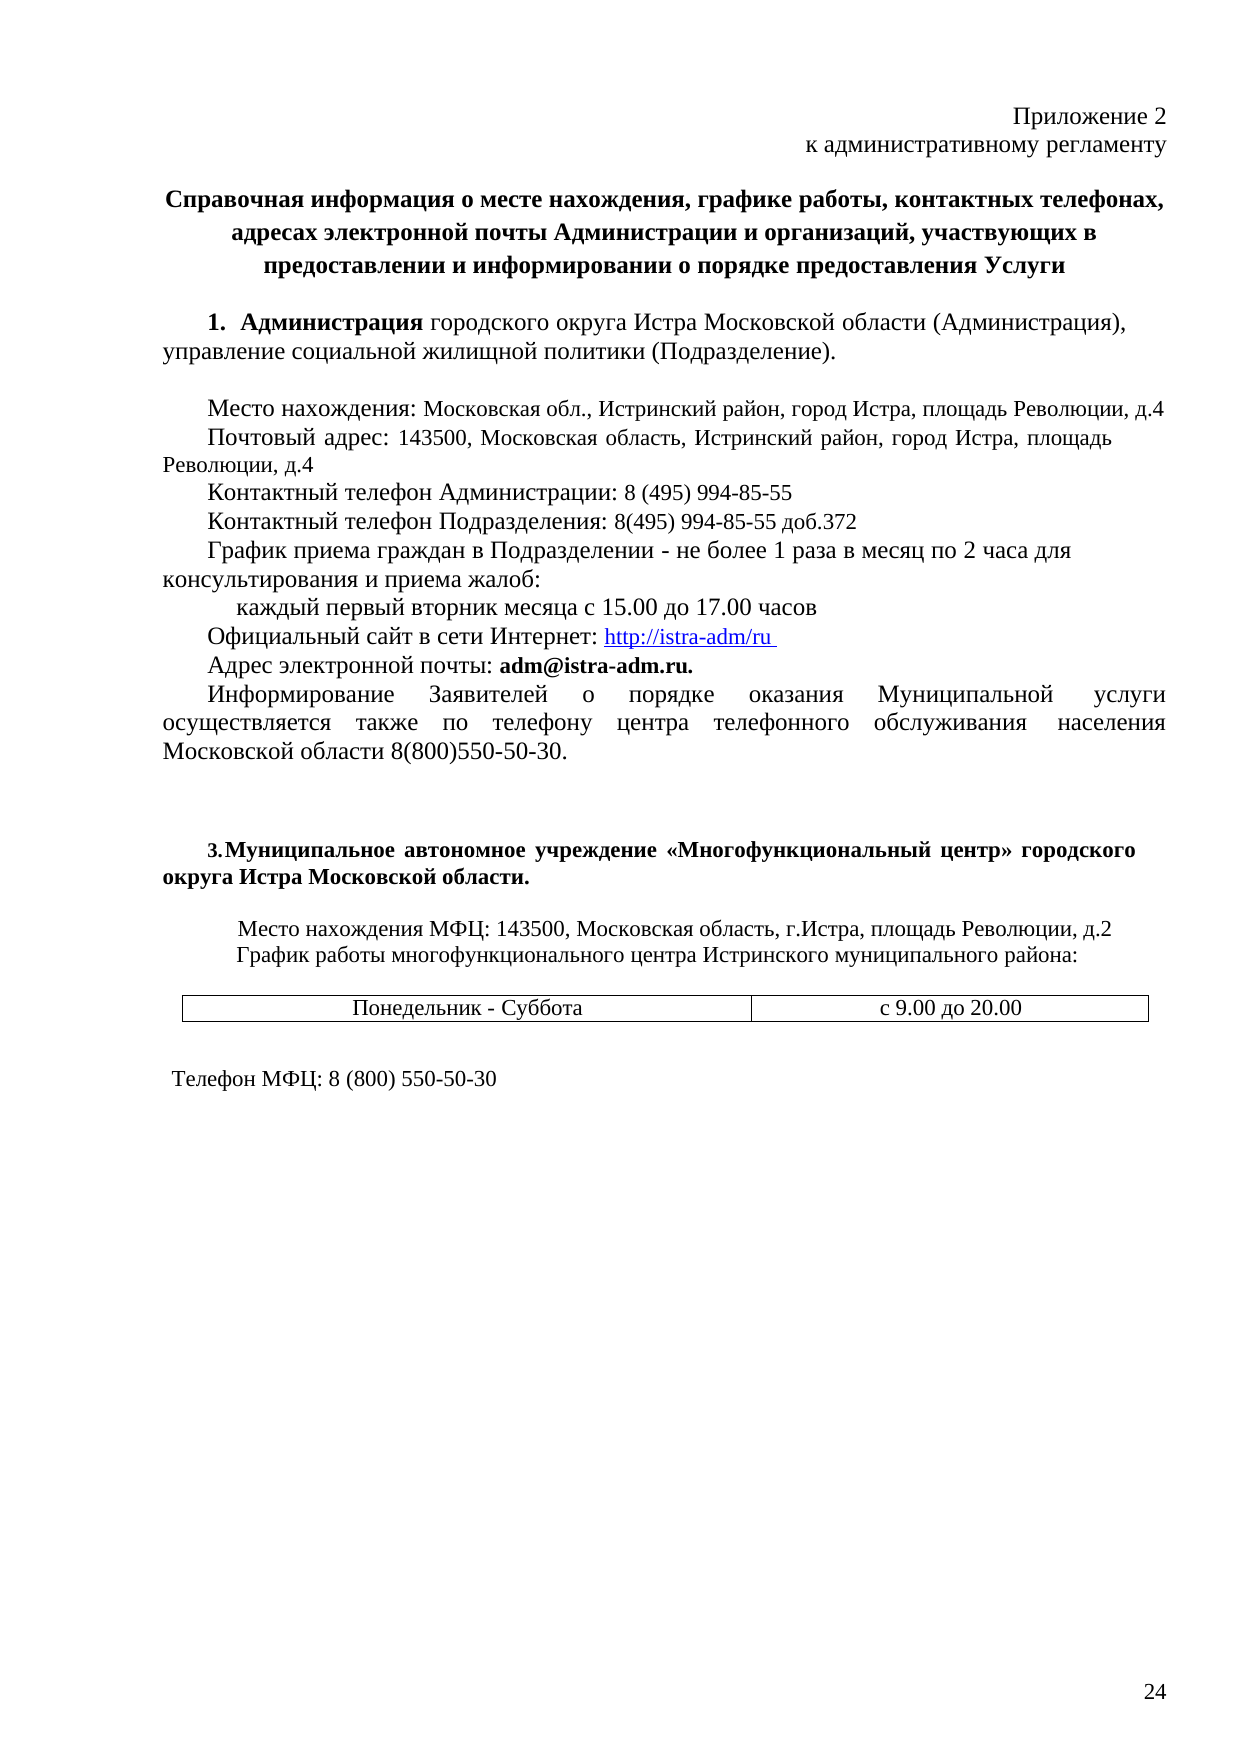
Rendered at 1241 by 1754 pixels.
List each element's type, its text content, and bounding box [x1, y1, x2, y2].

list Администрация городского округа Истра Московской области (Администрация), управление социальной жилищной политики (Подразделение). [162, 307, 1167, 365]
text График приема граждан в Подразделении - не более 1 раза в месяц по 2 часа для консультирования и приема жалоб: [162, 535, 1230, 592]
text Контактный телефон Подразделения: 8(495) 994-85-55 доб.372 [207, 506, 1230, 535]
text Место нахождения МФЦ: 143500, Московская область, г.Истра, площадь Революции, д.2 График работы многофункционального центра Истринского муниципального района: [236, 915, 1115, 968]
text Почтовый адрес: 143500, Московская область, Истринский район, город Истра, площадь Революции, д.4 [162, 422, 1197, 477]
text Место нахождения: Московская обл., Истринский район, город Истра, площадь Революции, д.4 [207, 393, 1230, 422]
list Муниципальное автономное учреждение «Многофункциональный центр» городского округа Истра Московской области. [162, 837, 1167, 889]
subtitle Справочная информация о месте нахождения, графике работы, контактных телефонах, адресах электронной почты Администрации и организаций, участвующих в предоставлении и информировании о порядке предоставления Услуги [162, 184, 1166, 279]
text Контактный телефон Администрации: 8 (495) 994-85-55 [207, 477, 1230, 506]
table_header Понедельник - Суббота [183, 996, 751, 1021]
table_header с 9.00 до 20.00 [752, 996, 1148, 1021]
text Телефон МФЦ: 8 (800) 550-50-30 [131, 1065, 1230, 1092]
text каждый первый вторник месяца с 15.00 до 17.00 часов Официальный сайт в сети Интернет: http://istra-adm/ru Адрес электронной почты: adm@istra-adm.ru. [207, 592, 819, 679]
text Информирование Заявителей о порядке оказания Муниципальной услуги осуществляется также по телефону центра телефонного обслуживания населения Московской области 8(800)550-50-30. [162, 679, 1166, 765]
text Приложение 2 к административному регламенту [805, 101, 1168, 158]
